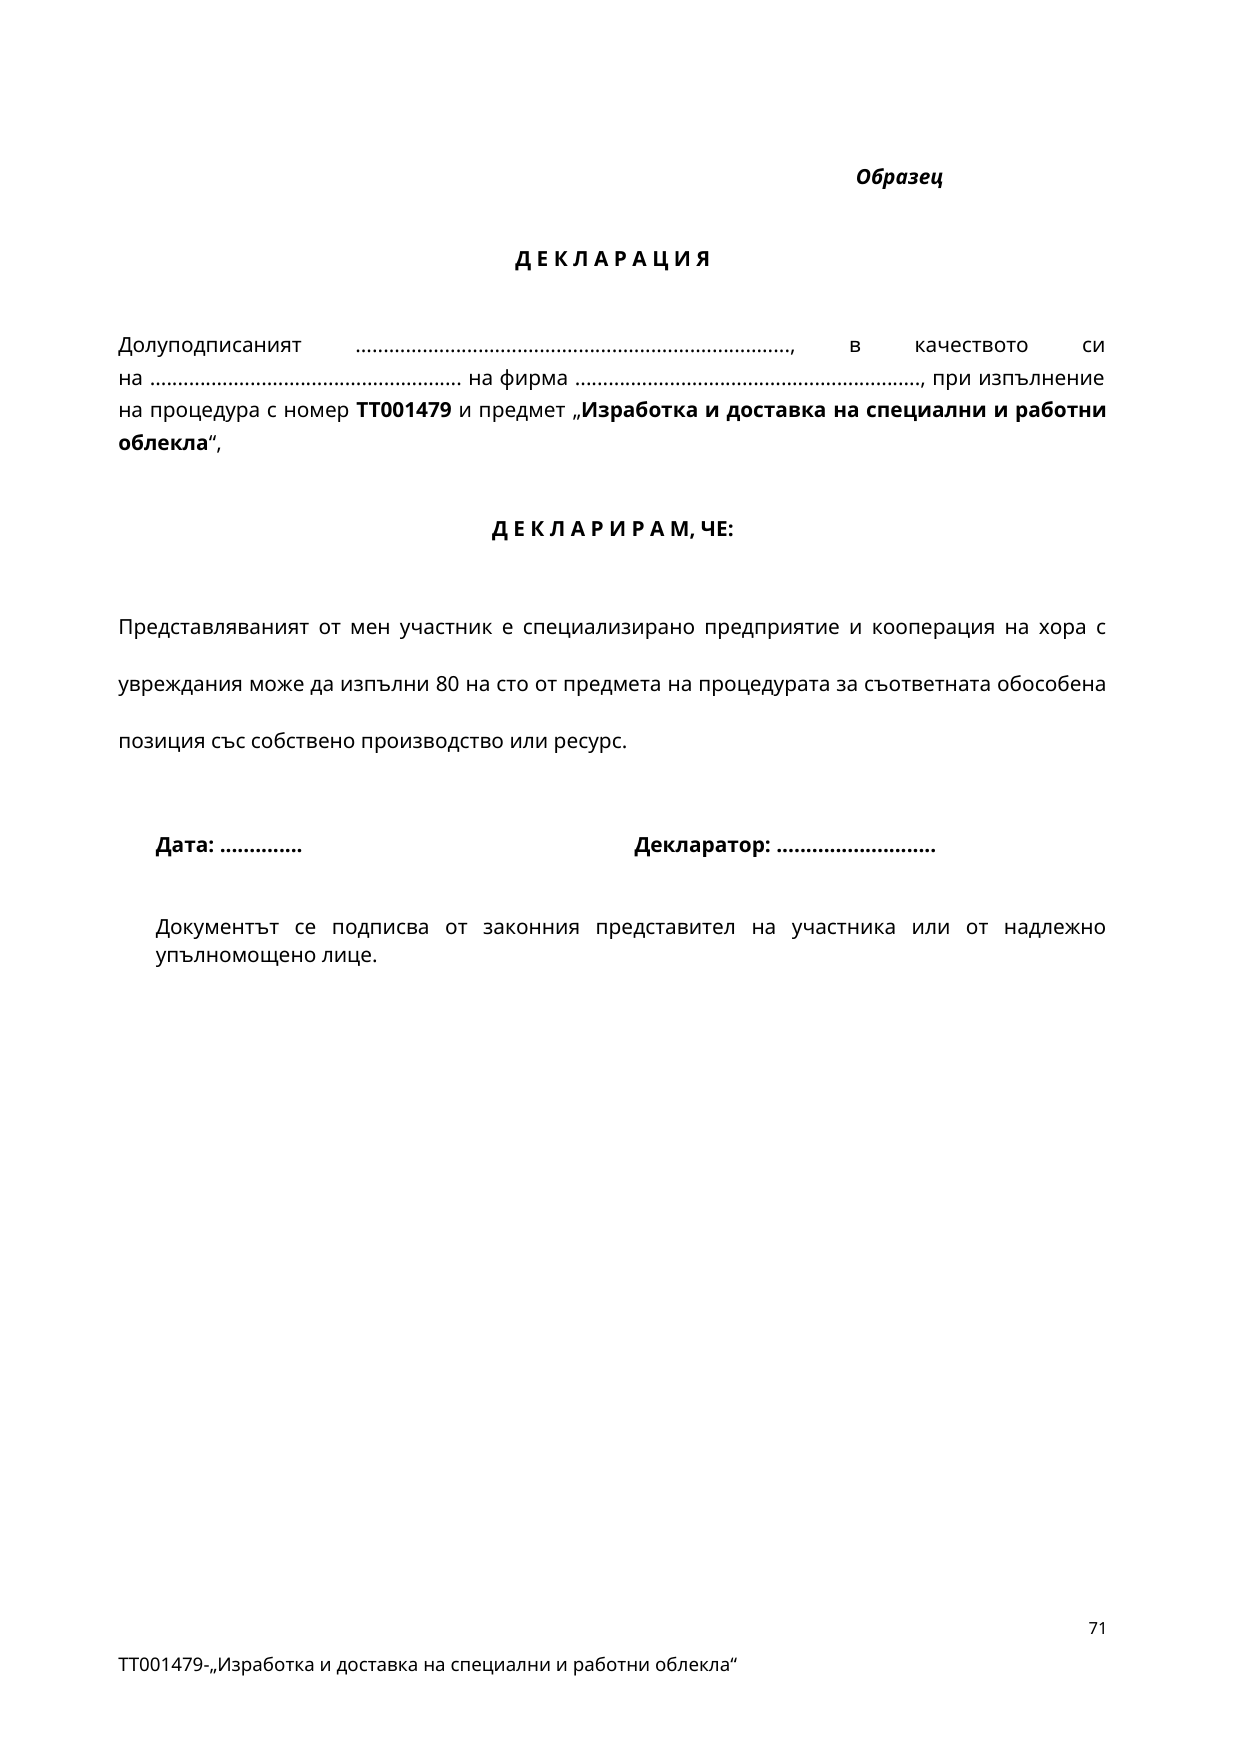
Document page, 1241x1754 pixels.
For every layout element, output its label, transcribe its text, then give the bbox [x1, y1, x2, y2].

text Представляваният от мен участник е специализирано предприятие и кооперация на хора с увреждания може да изпълни 80 на сто от предмета на процедурата за съответната обособена позиция със собствено производство или ресурс. [118, 612, 1107, 754]
text Дата: .............. Декларатор: ........................... [156, 830, 1107, 858]
text Д Е К Л А Р И Р А М, ЧЕ: [112, 514, 1107, 543]
text Д Е К Л А Р А Ц И Я [112, 244, 1107, 273]
text Образец [782, 162, 1107, 191]
text Долуподписаният .............................................................................., в качеството си на ........................................................ на фирма .............................................................., при изпълнение на процедура с номер ТТ001479 и предмет „Изработка и доставка на специални и работни облекла“, [118, 330, 1107, 457]
text Документът се подписва от законния представител на участника или от надлежно упълномощено лице. [156, 912, 1107, 969]
